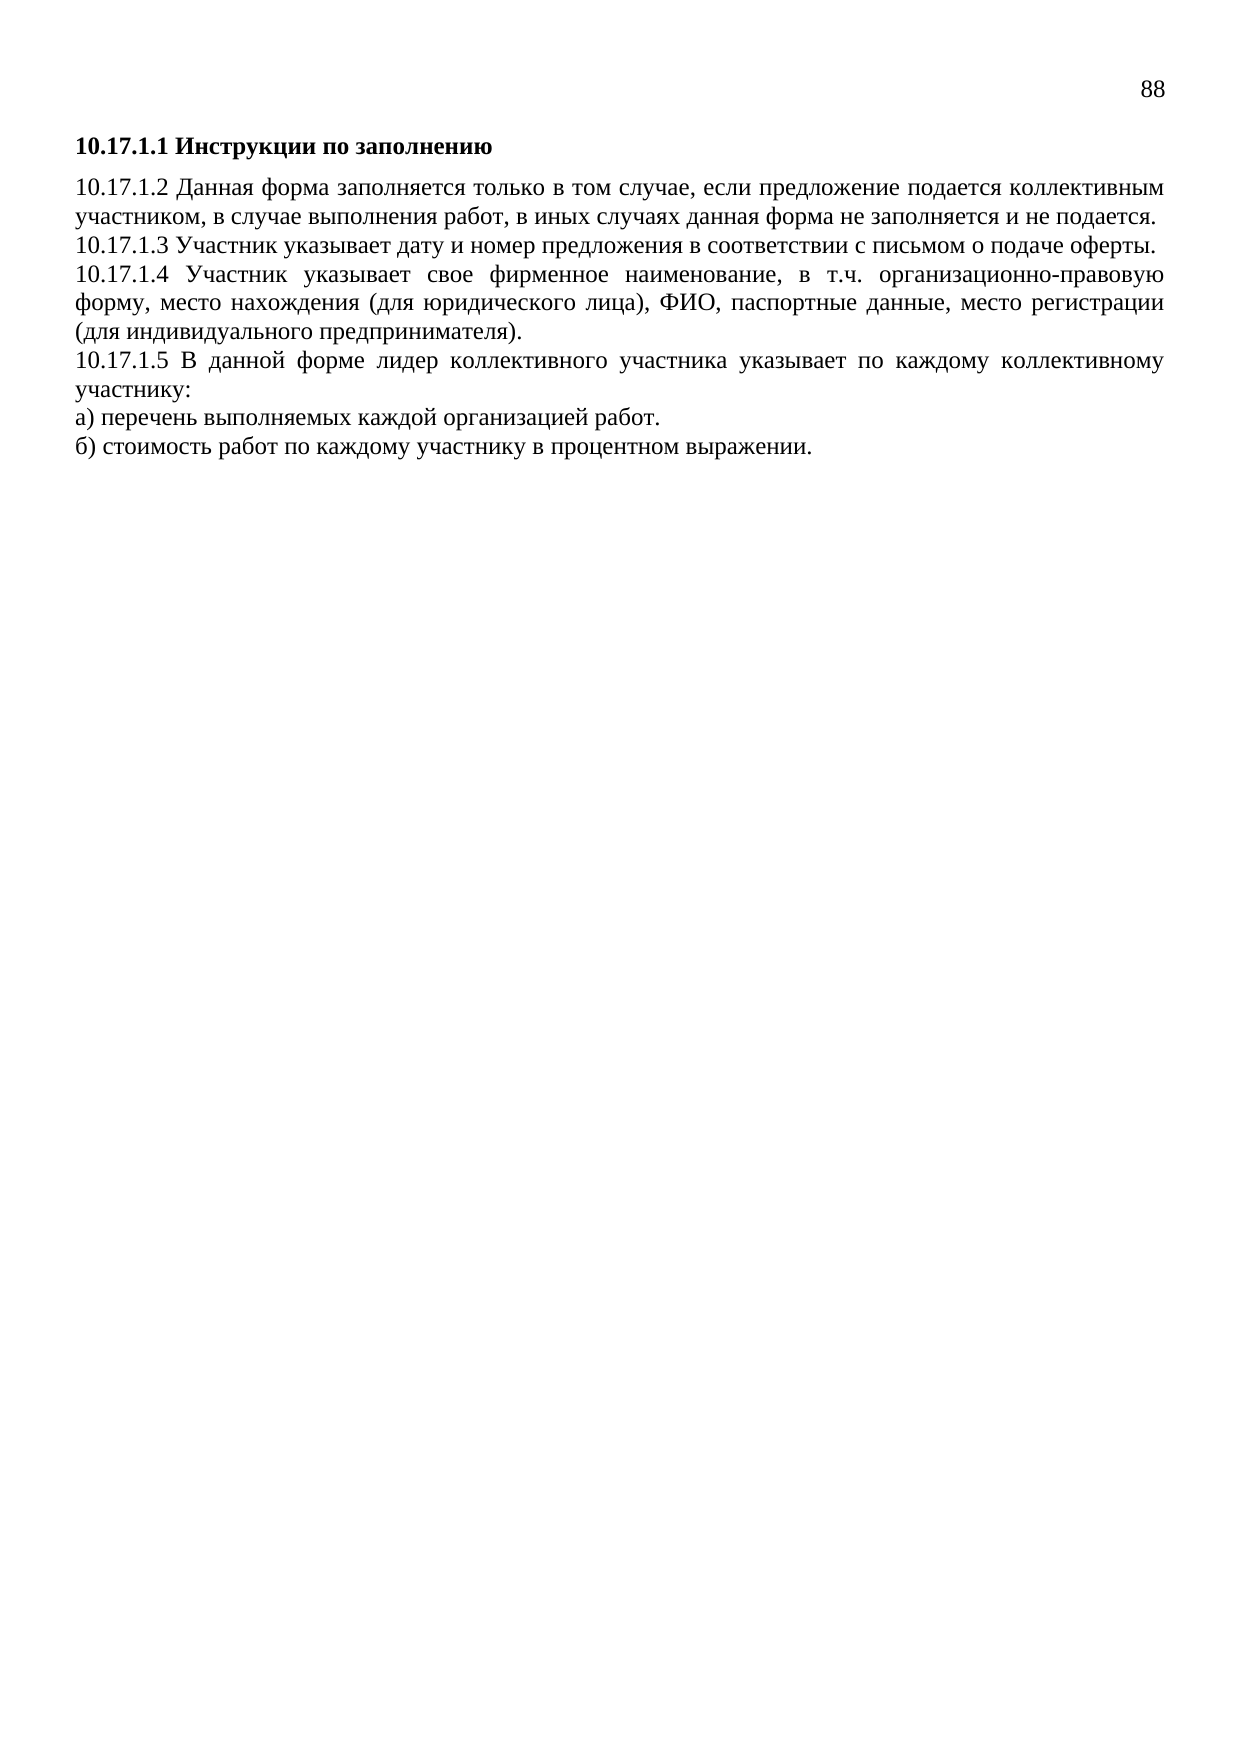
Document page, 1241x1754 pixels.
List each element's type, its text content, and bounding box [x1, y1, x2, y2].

text 10.17.1.3 Участник указывает дату и номер предложения в соответствии с письмом о подаче оферты. [75, 230, 1165, 259]
text 10.17.1.5 В данной форме лидер коллективного участника указывает по каждому коллективному участнику: [75, 345, 1165, 402]
text 10.17.1.1 Инструкции по заполнению [75, 131, 1165, 160]
text 10.17.1.4 Участник указывает свое фирменное наименование, в т.ч. организационно-правовую форму, место нахождения (для юридического лица), ФИО, паспортные данные, место регистрации (для индивидуального предпринимателя). [75, 259, 1165, 345]
list стоимость работ по каждому участнику в процентном выражении. [75, 431, 1165, 460]
list перечень выполняемых каждой организацией работ. [75, 402, 1165, 431]
text 10.17.1.2 Данная форма заполняется только в том случае, если предложение подается коллективным участником, в случае выполнения работ, в иных случаях данная форма не заполняется и не подается. [75, 172, 1165, 230]
